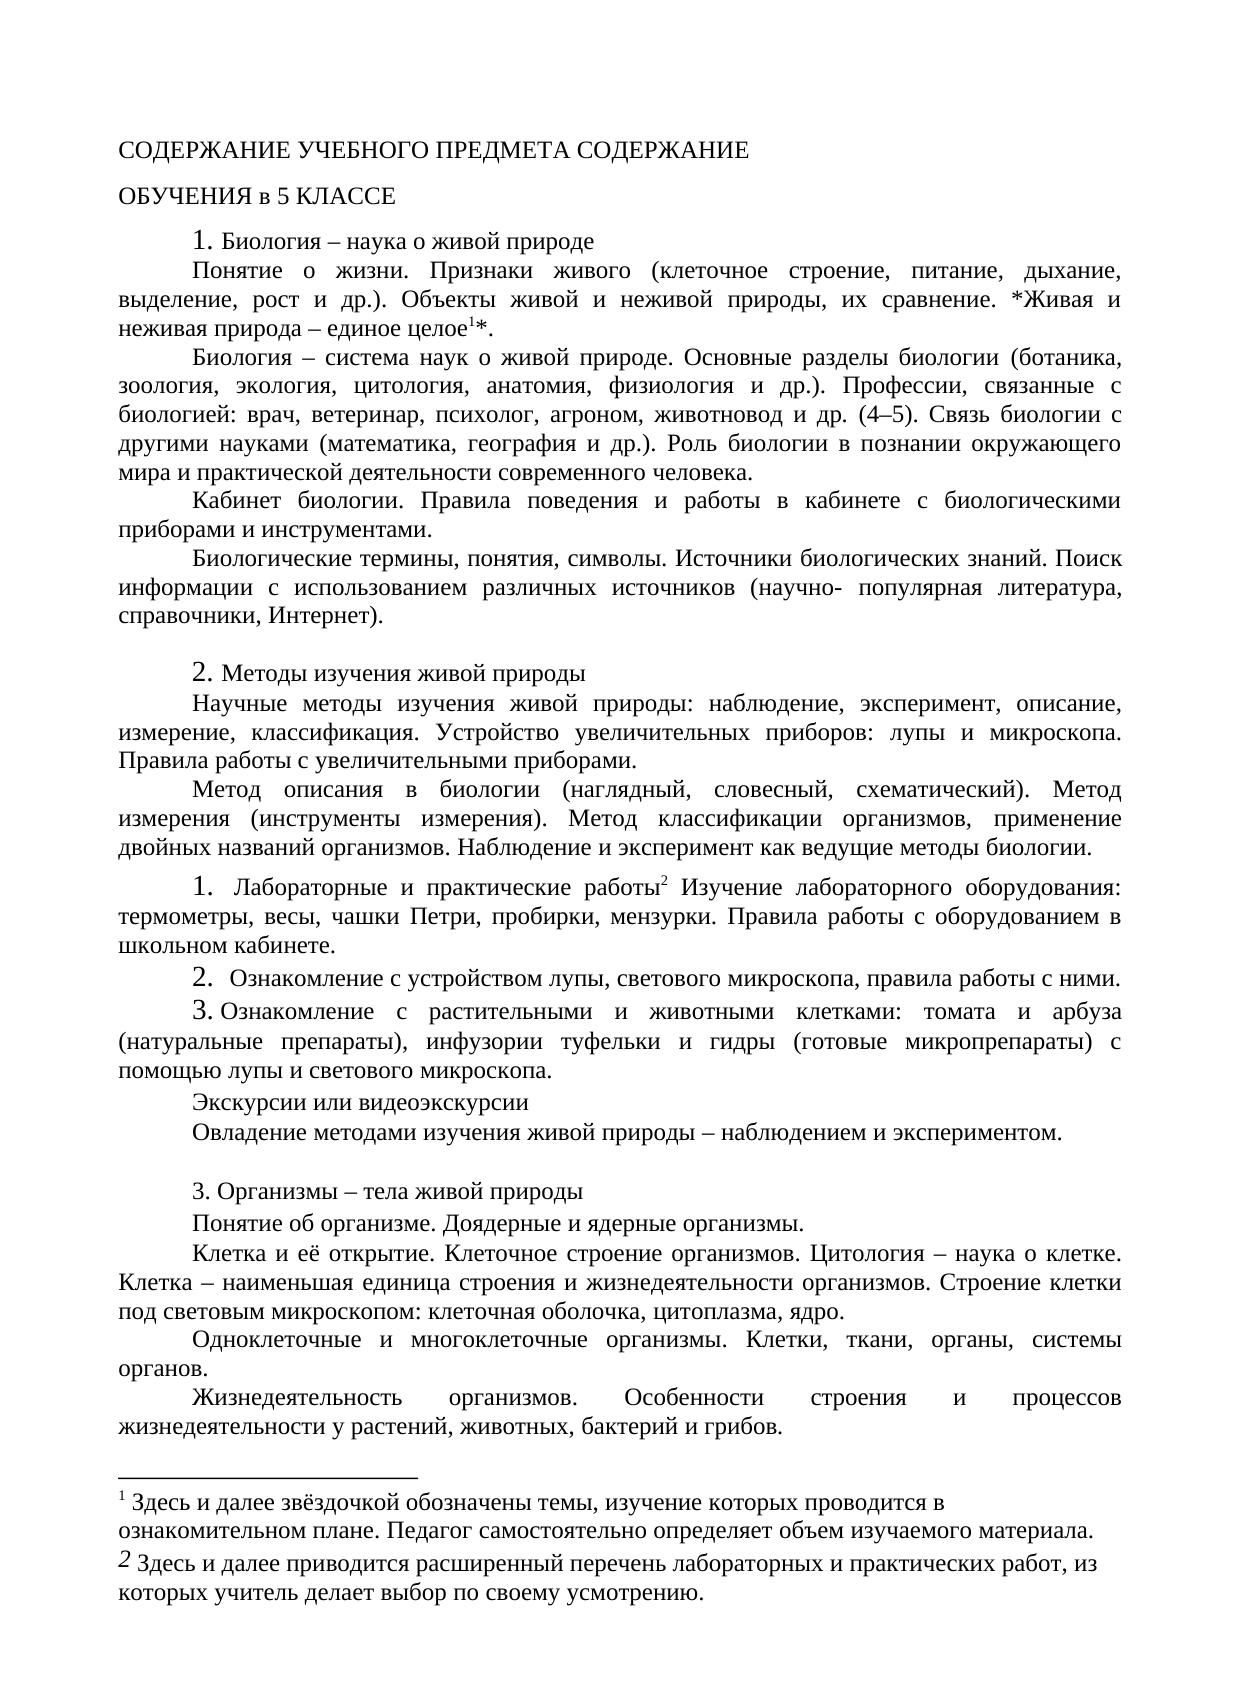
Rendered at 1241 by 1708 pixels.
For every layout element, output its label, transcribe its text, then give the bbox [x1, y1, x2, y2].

text Экскурсии или видеоэкскурсии [192, 1084, 1165, 1117]
text Кабинет биологии. Правила поведения и работы в кабинете с биологическими приборами и инструментами. [118, 486, 1122, 543]
text Научные методы изучения живой природы: наблюдение, эксперимент, описание, измерение, классификация. Устройство увеличительных приборов: лупы и микроскопа. Правила работы с увеличительными приборами. [118, 688, 1122, 774]
list Биология – наука о живой природе [192, 226, 1165, 255]
text Жизнедеятельность организмов. Особенности строения и процессов жизнедеятельности у растений, животных, бактерий и грибов. [118, 1382, 1122, 1439]
text Овладение методами изучения живой природы – наблюдением и экспериментом. [118, 1117, 1122, 1146]
list Лабораторные и практические работы2 Изучение лабораторного оборудования: термометры, весы, чашки Петри, пробирки, мензурки. Правила работы с оборудованием в школьном кабинете. [118, 868, 1122, 959]
text Биологические термины, понятия, символы. Источники биологических знаний. Поиск информации с использованием различных источников (научно- популярная литература, справочники, Интернет). [118, 543, 1122, 629]
list Методы изучения живой природы [192, 654, 1165, 688]
text 1 Здесь и далее звёздочкой обозначены темы, изучение которых проводится в ознакомительном плане. Педагог самостоятельно определяет объем изучаемого материала. [118, 1476, 1110, 1544]
text Понятие об организме. Доядерные и ядерные организмы. [192, 1205, 1165, 1238]
text Понятие о жизни. Признаки живого (клеточное строение, питание, дыхание, выделение, рост и др.). Объекты живой и неживой природы, их сравнение. *Живая и неживая природа – единое целое1*. [118, 255, 1121, 342]
list Ознакомление с устройством лупы, светового микроскопа, правила работы с ними. [118, 959, 1122, 992]
text Метод описания в биологии (наглядный, словесный, схематический). Метод измерения (инструменты измерения). Метод классификации организмов, применение двойных названий организмов. Наблюдение и эксперимент как ведущие методы биологии. [118, 774, 1122, 860]
text 3. Организмы – тела живой природы [192, 1176, 1165, 1204]
list Ознакомление с растительными и животными клетками: томата и арбуза (натуральные препараты), инфузории туфельки и гидры (готовые микропрепараты) с помощью лупы и светового микроскопа. [118, 992, 1122, 1083]
text 2 Здесь и далее приводится расширенный перечень лабораторных и практических работ, из которых учитель делает выбор по своему усмотрению. [118, 1544, 1165, 1605]
text Биология – система наук о живой природе. Основные разделы биологии (ботаника, зоология, экология, цитология, анатомия, физиология и др.). Профессии, связанные с биологией: врач, ветеринар, психолог, агроном, животновод и др. (4–5). Связь биологии с другими науками (математика, география и др.). Роль биологии в познании окружающего мира и практической деятельности современного человека. [118, 342, 1122, 486]
text Клетка и её открытие. Клеточное строение организмов. Цитология – наука о клетке. Клетка – наименьшая единица строения и жизнедеятельности организмов. Строение клетки под световым микроскопом: клеточная оболочка, цитоплазма, ядро. [118, 1238, 1122, 1324]
text Одноклеточные и многоклеточные организмы. Клетки, ткани, органы, системы органов. [118, 1324, 1122, 1382]
text СОДЕРЖАНИЕ УЧЕБНОГО ПРЕДМЕТА СОДЕРЖАНИЕ ОБУЧЕНИЯ в 5 КЛАССЕ [118, 136, 841, 210]
